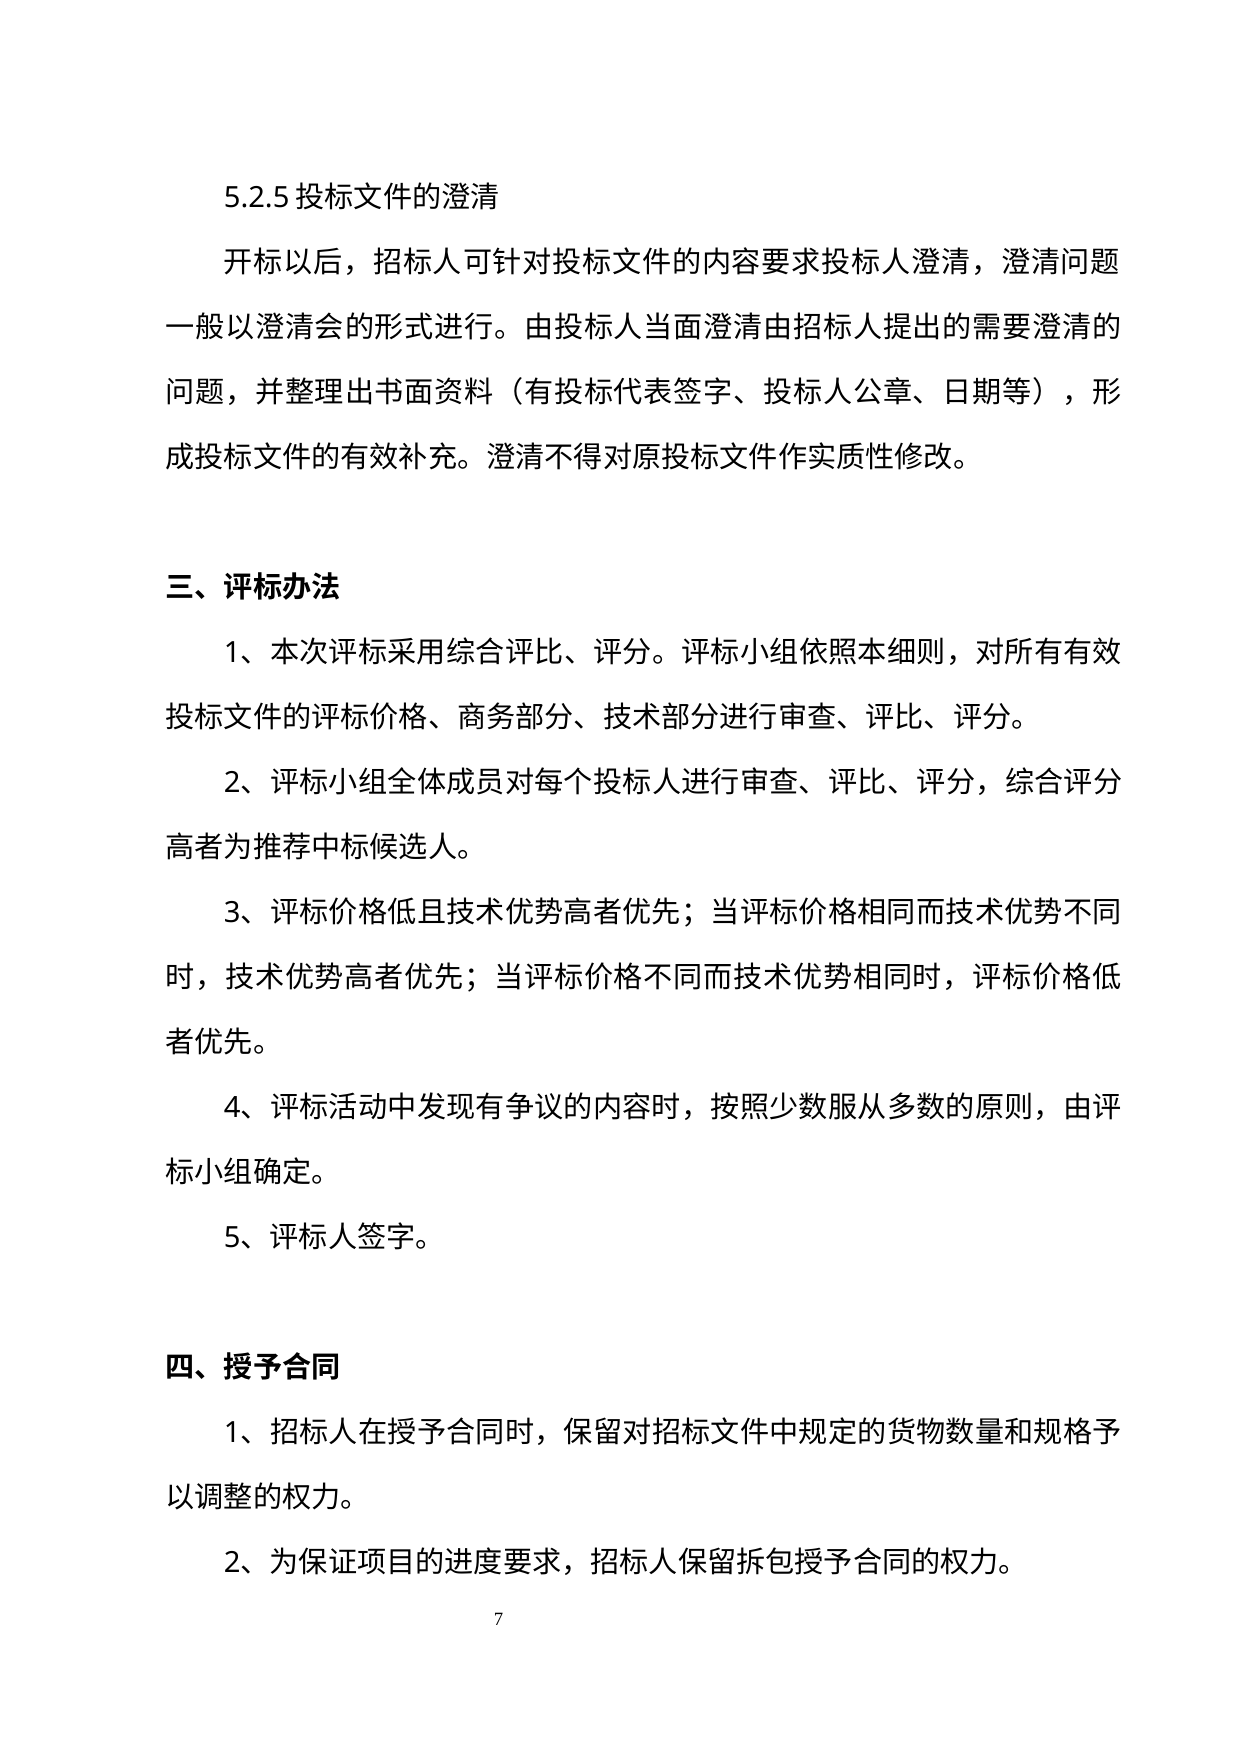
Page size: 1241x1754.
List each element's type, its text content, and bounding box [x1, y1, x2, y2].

text 4、评标活动中发现有争议的内容时，按照少数服从多数的原则，由评标小组确定。 [165, 1072, 1122, 1202]
text 开标以后，招标人可针对投标文件的内容要求投标人澄清，澄清问题一般以澄清会的形式进行。由投标人当面澄清由招标人提出的需要澄清的问题，并整理出书面资料（有投标代表签字、投标人公章、日期等），形成投标文件的有效补充。澄清不得对原投标文件作实质性修改。 [165, 227, 1122, 487]
text 1、本次评标采用综合评比、评分。评标小组依照本细则，对所有有效投标文件的评标价格、商务部分、技术部分进行审查、评比、评分。 [165, 617, 1122, 747]
text 3、评标价格低且技术优势高者优先；当评标价格相同而技术优势不同时，技术优势高者优先；当评标价格不同而技术优势相同时，评标价格低者优先。 [165, 877, 1122, 1072]
text 2、为保证项目的进度要求，招标人保留拆包授予合同的权力。 [165, 1527, 1122, 1592]
text 5.2.5投标文件的澄清 [165, 162, 1122, 227]
text 四、授予合同 [165, 1332, 1122, 1397]
text 1、招标人在授予合同时，保留对招标文件中规定的货物数量和规格予以调整的权力。 [165, 1397, 1122, 1527]
text 三、评标办法 [165, 552, 1122, 617]
text 2、评标小组全体成员对每个投标人进行审查、评比、评分，综合评分高者为推荐中标候选人。 [165, 747, 1122, 877]
text 5、评标人签字。 [165, 1202, 1122, 1267]
